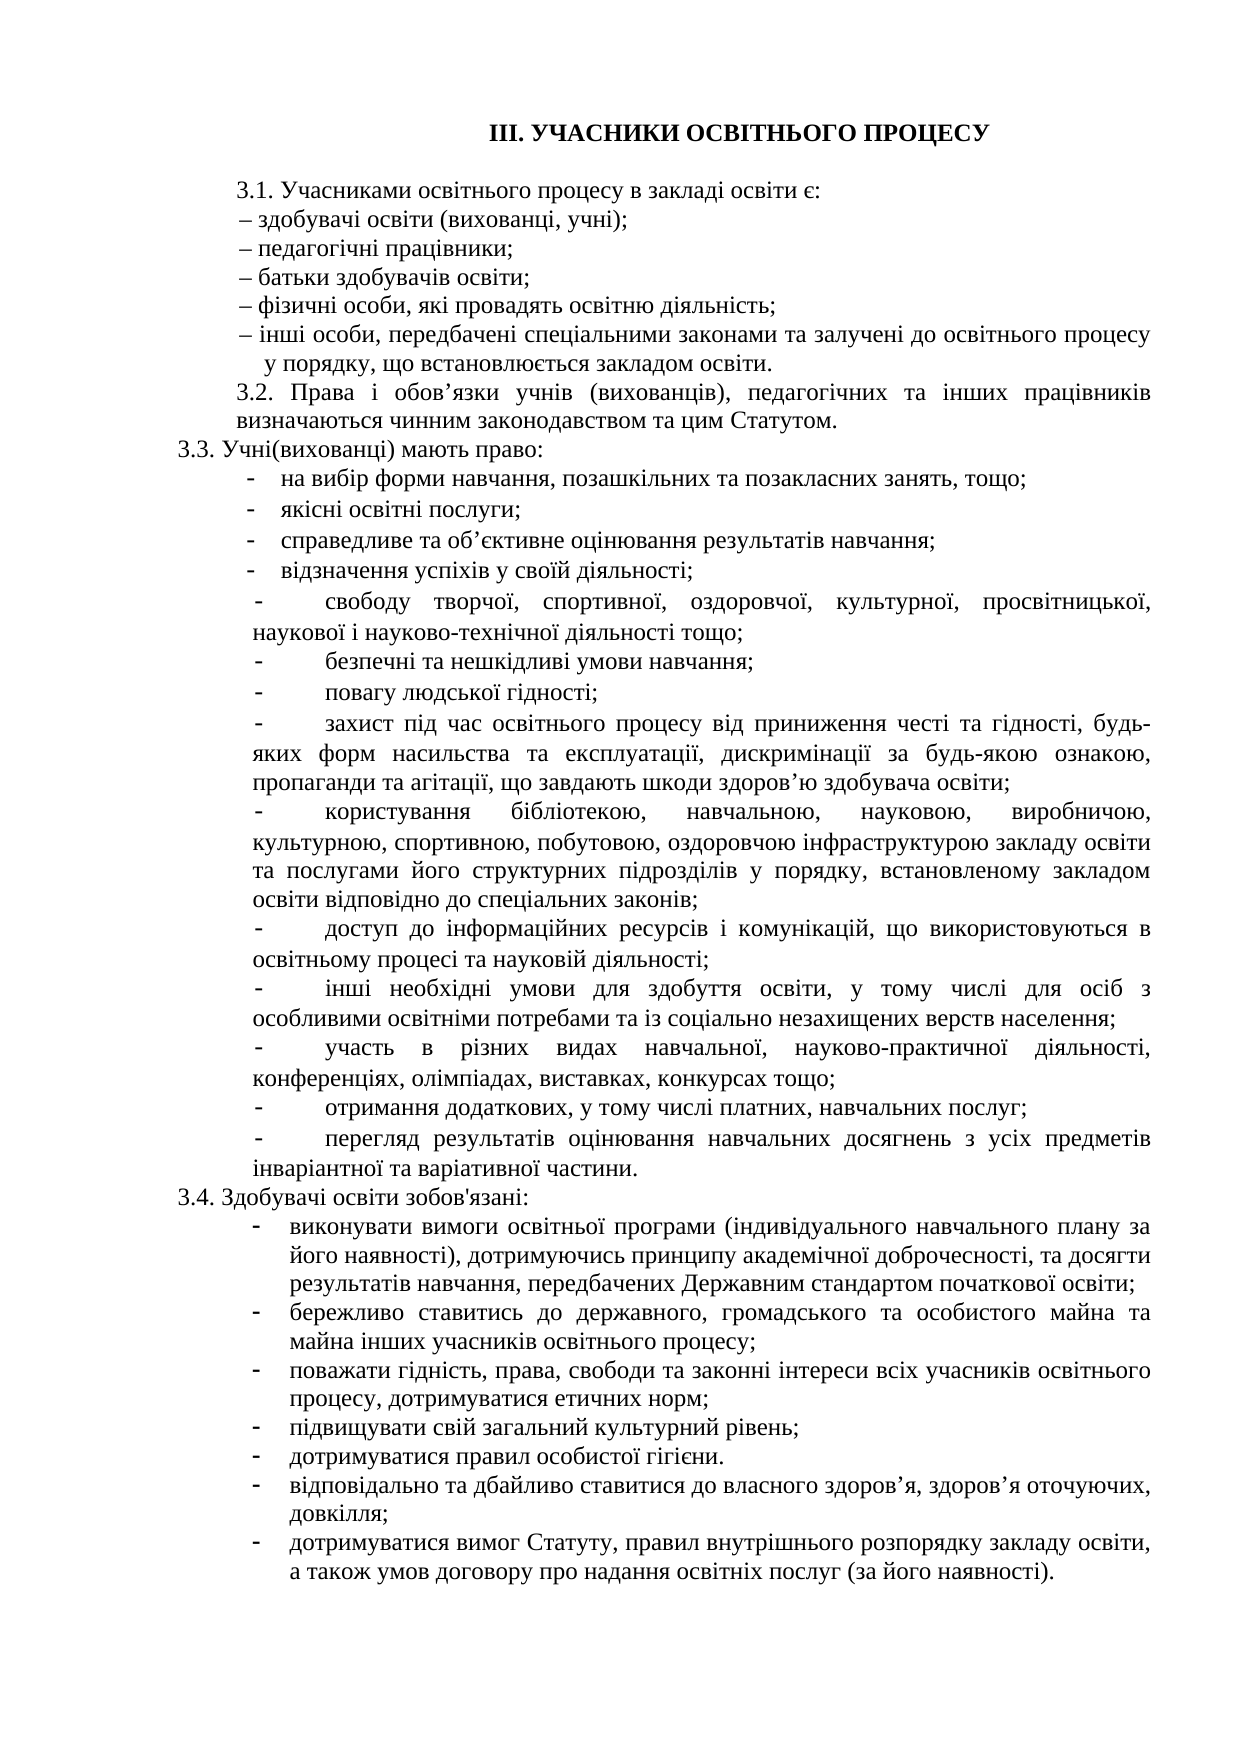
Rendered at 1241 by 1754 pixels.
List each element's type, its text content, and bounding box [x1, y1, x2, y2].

list якісні освітні послуги; [243, 494, 1152, 525]
list дотримуватися правил особистої гігієни. [252, 1441, 1152, 1470]
list поважати гідність, права, свободи та законні інтереси всіх учасників освітнього процесу, дотримуватися етичних норм; [252, 1355, 1152, 1412]
text ‒ батьки здобувачів освіти; [239, 262, 1152, 291]
list підвищувати свій загальний культурний рівень; [252, 1412, 1152, 1441]
text 3.4. Здобувачі освіти зобов'язані: [177, 1182, 1152, 1211]
list користування бібліотекою, навчальною, науковою, виробничою, культурною, спортивною, побутовою, оздоровчою інфраструктурою закладу освіти та послугами його структурних підрозділів у порядку, встановленому закладом освіти відповідно до спеціальних законів; [251, 796, 1152, 913]
text ‒ фізичні особи, які провадять освітню діяльність; [239, 291, 1152, 319]
list захист під час освітнього процесу від приниження честі та гідності, будь-яких форм насильства та експлуатації, дискримінації за будь-якою ознакою, пропаганди та агітації, що завдають шкоди здоров’ю здобувача освіти; [251, 708, 1152, 796]
text ‒ інші особи, передбачені спеціальними законами та залучені до освітнього процесу у порядку, що встановлюється закладом освіти. [239, 319, 1152, 377]
list виконувати вимоги освітньої програми (індивідуального навчального плану за його наявності), дотримуючись принципу академічної доброчесності, та досягти результатів навчання, передбачених Державним стандартом початкової освіти; [252, 1211, 1152, 1297]
text 3.2. Права і обов’язки учнів (вихованців), педагогічних та інших працівників визначаються чинним законодавством та цим Статутом. [236, 377, 1152, 434]
list дотримуватися вимог Статуту, правил внутрішнього розпорядку закладу освіти, а також умов договору про надання освітніх послуг (за його наявності). [252, 1527, 1152, 1585]
list перегляд результатів оцінювання навчальних досягнень з усіх предметів інваріантної та варіативної частини. [251, 1123, 1152, 1182]
list безпечні та нешкідливі умови навчання; [251, 646, 1152, 677]
list бережливо ставитись до державного, громадського та особистого майна та майна інших учасників освітнього процесу; [252, 1297, 1152, 1355]
list повагу людської гідності; [251, 677, 1152, 708]
list доступ до інформаційних ресурсів і комунікацій, що використовуються в освітньому процесі та науковій діяльності; [251, 913, 1152, 973]
text ‒ педагогічні працівники; [239, 233, 1152, 262]
text 3.1. Учасниками освітнього процесу в закладі освіти є: [177, 176, 1152, 204]
list інші необхідні умови для здобуття освіти, у тому числі для осіб з особливими освітніми потребами та із соціально незахищених верств населення; [251, 973, 1152, 1032]
list відповідально та дбайливо ставитися до власного здоров’я, здоров’я оточуючих, довкілля; [252, 1470, 1152, 1527]
list відзначення успіхів у своїй діяльності; [243, 556, 1152, 586]
list справедливе та об’єктивне оцінювання результатів навчання; [243, 525, 1152, 556]
list ІІІ. Учасники освітнього процесу [327, 118, 1152, 147]
list на вибір форми навчання, позашкільних та позакласних занять, тощо; [243, 463, 1152, 494]
list свободу творчої, спортивної, оздоровчої, культурної, просвітницької, наукової і науково-технічної діяльності тощо; [251, 586, 1152, 646]
list участь в різних видах навчальної, науково-практичної діяльності, конференціях, олімпіадах, виставках, конкурсах тощо; [251, 1032, 1152, 1092]
list отримання додаткових, у тому числі платних, навчальних послуг; [251, 1092, 1152, 1123]
text 3.3. Учні(вихованці) мають право: [177, 434, 1152, 463]
text ‒ здобувачі освіти (вихованці, учні); [239, 204, 1152, 233]
